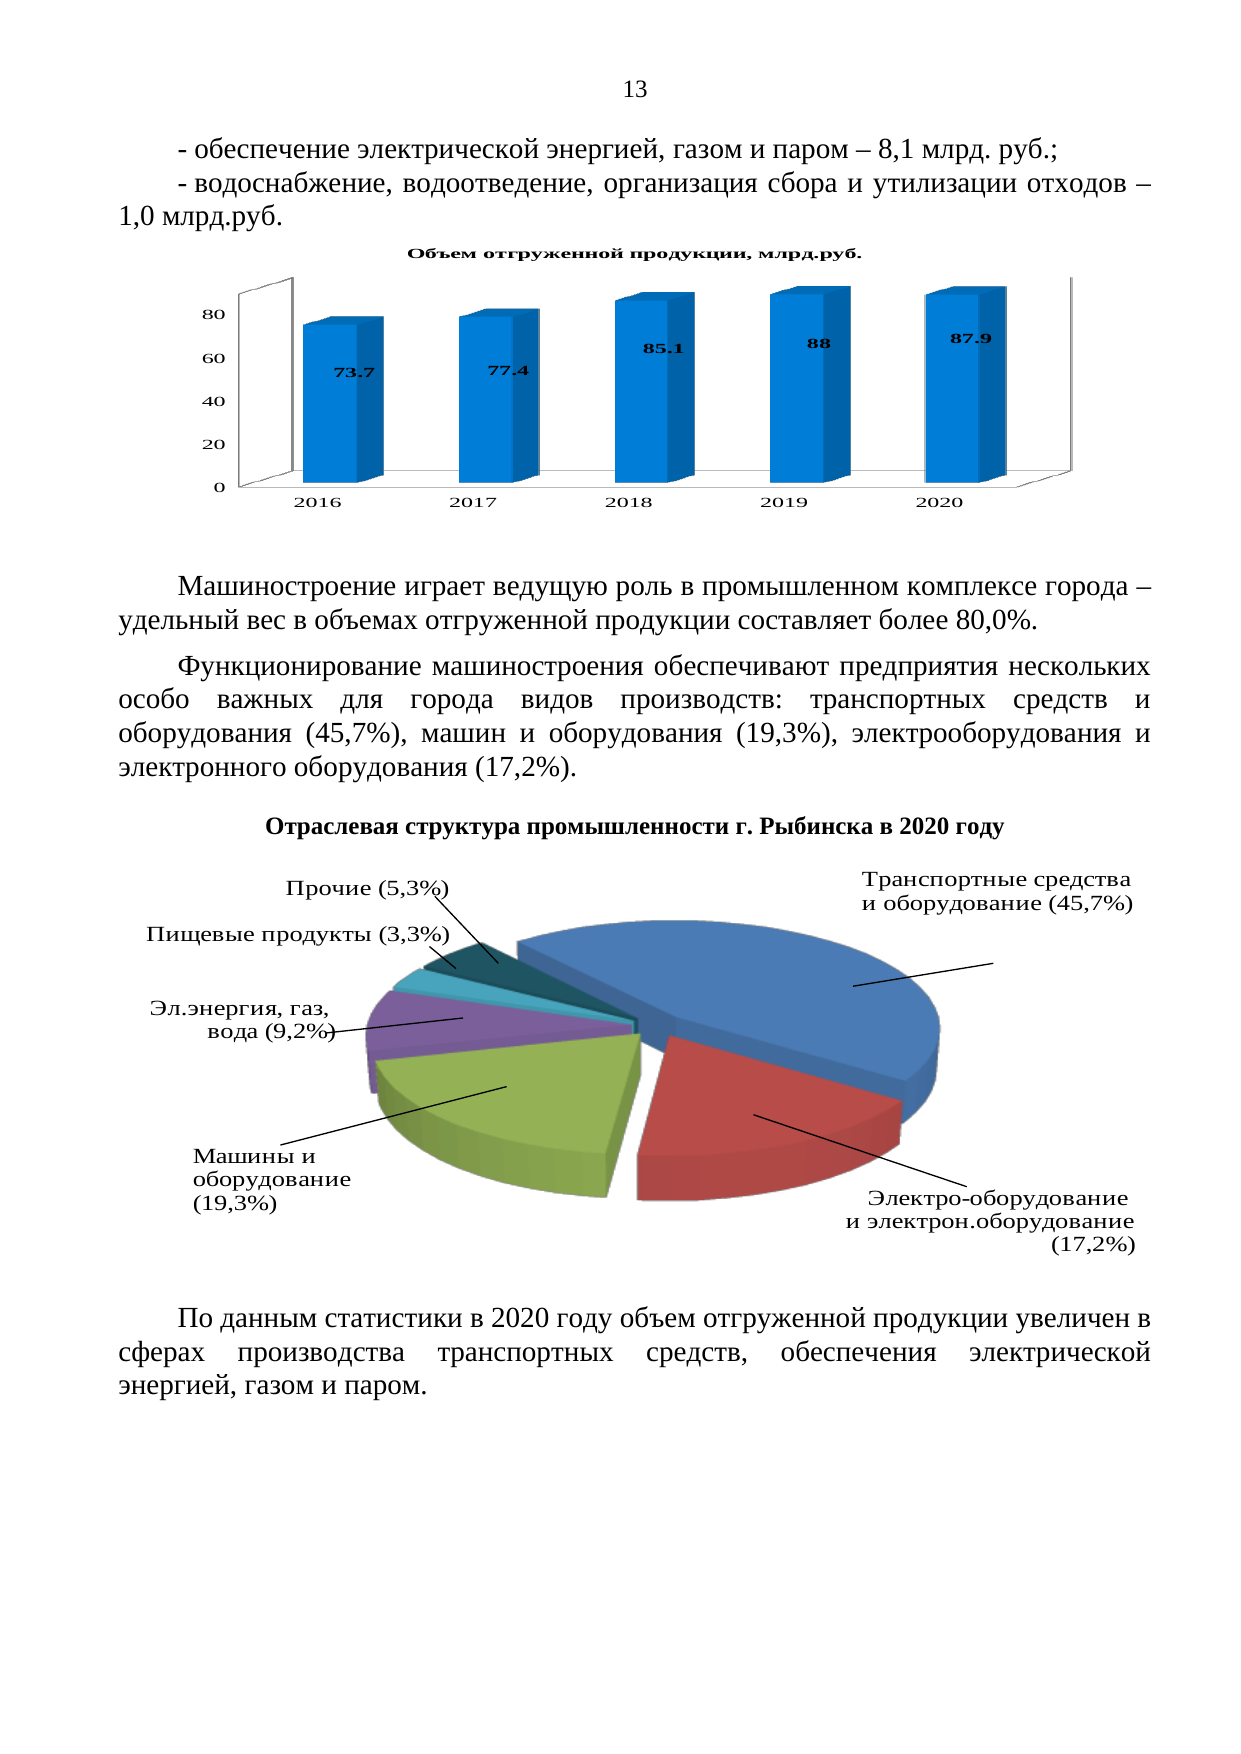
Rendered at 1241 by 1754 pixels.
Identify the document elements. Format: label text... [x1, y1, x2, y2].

text - обеспечение электрической энергией, газом и паром – 8,1 млрд. руб.; [118, 131, 1152, 165]
text Машиностроение играет ведущую роль в промышленном комплексе города – удельный вес в объемах отгруженной продукции составляет более 80,0%. [118, 568, 1152, 636]
text Отраслевая структура промышленности г. Рыбинска в 2020 году [118, 811, 1152, 840]
text Функционирование машиностроения обеспечивают предприятия нескольких особо важных для города видов производств: транспортных средств и оборудования (45,7%), машин и оборудования (19,3%), электрооборудования и электронного оборудования (17,2%). [118, 648, 1152, 782]
text По данным статистики в 2020 году объем отгруженной продукции увеличен в сферах производства транспортных средств, обеспечения электрической энергией, газом и паром. [118, 1300, 1152, 1401]
text - водоснабжение, водоотведение, организация сбора и утилизации отходов – 1,0 млрд.руб. [118, 165, 1152, 232]
